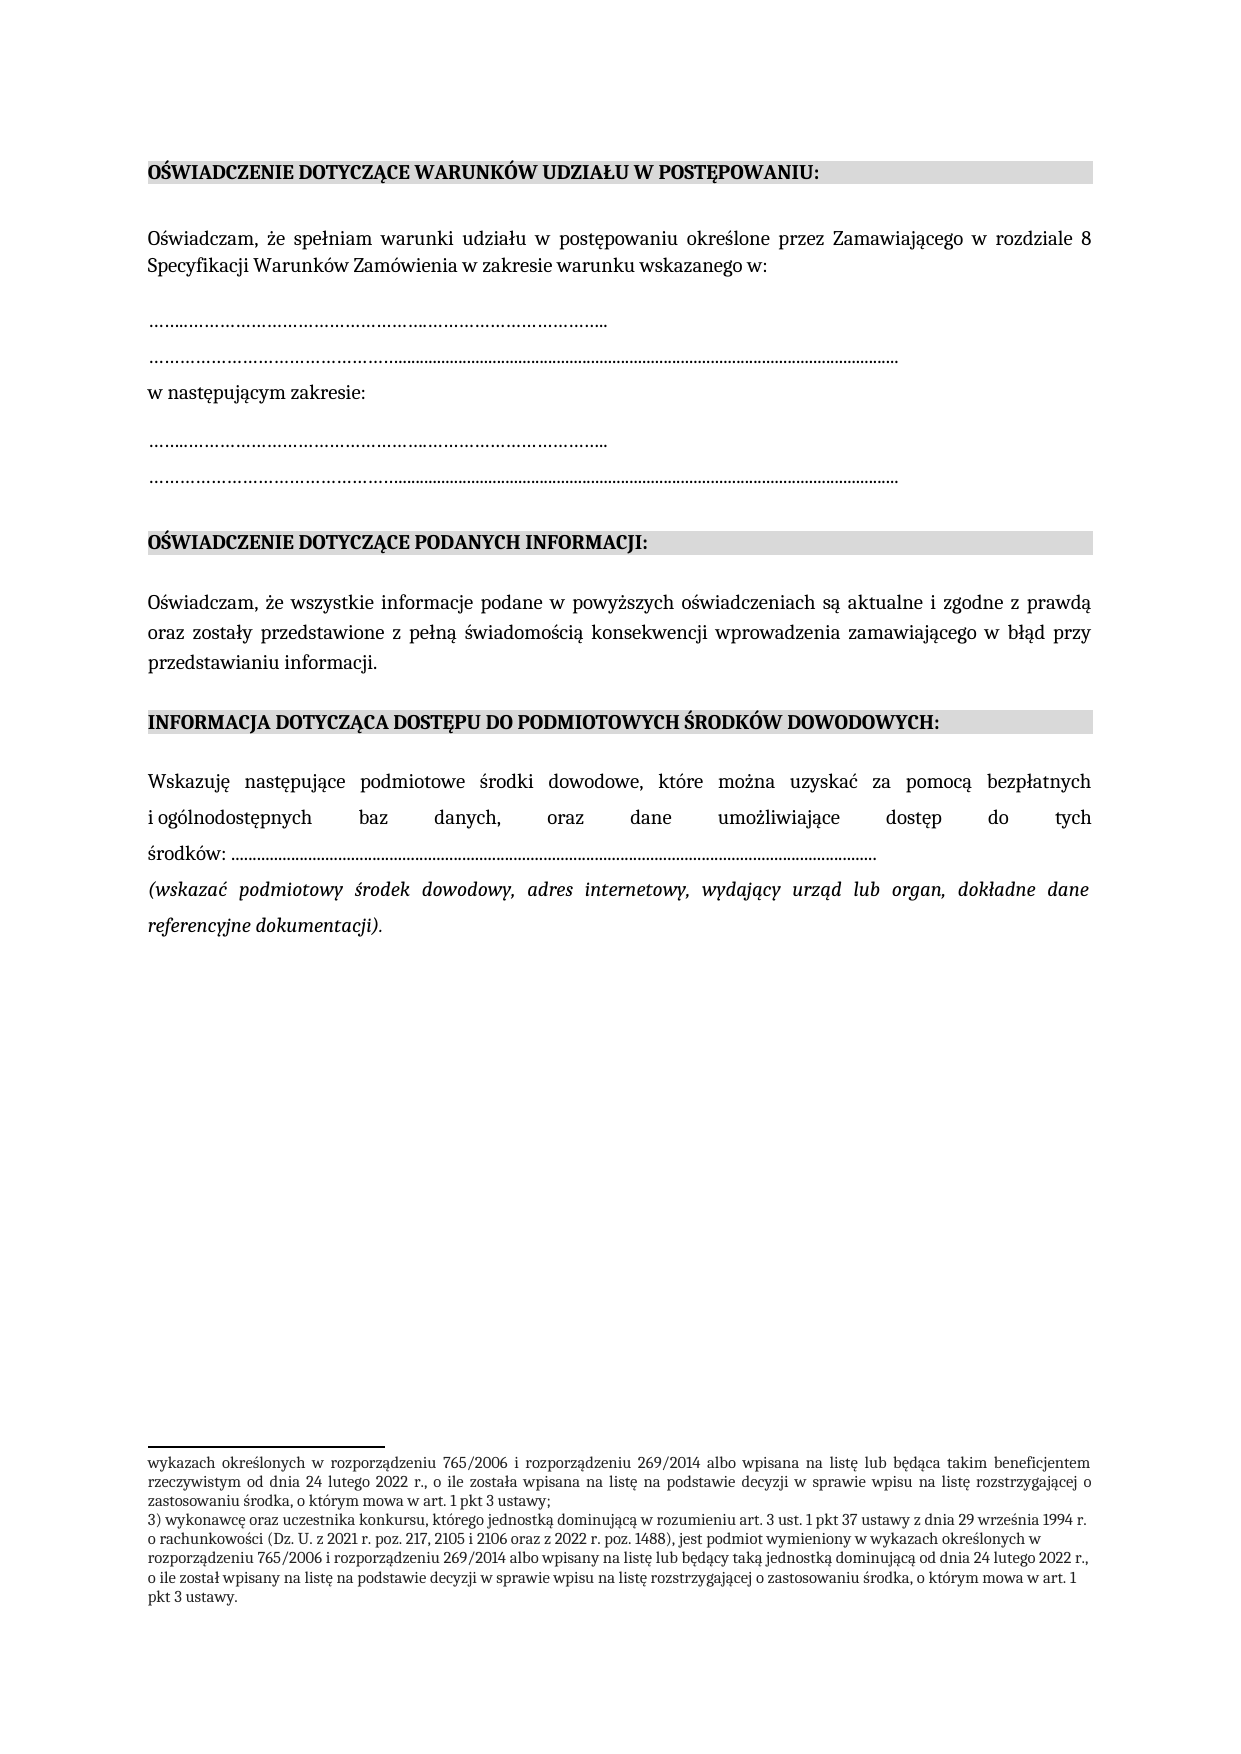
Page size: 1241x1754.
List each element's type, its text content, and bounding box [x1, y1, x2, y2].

text ……..……………………………………….……………………………..…………………………………………..................................................................................................................... [148, 309, 1093, 369]
text Wskazuję następujące podmiotowe środki dowodowe, które można uzyskać za pomocą bezpłatnych i ogólnodostępnych baz danych, oraz dane umożliwiające dostęp do tych środków: ....................................................................................................................................................... [148, 770, 1093, 866]
text INFORMACJA DOTYCZĄCA DOSTĘPU DO PODMIOTOWYCH ŚRODKÓW DOWODOWYCH: [148, 710, 1093, 734]
text OŚWIADCZENIE DOTYCZĄCE PODANYCH INFORMACJI: [148, 531, 1093, 555]
text (wskazać podmiotowy środek dowodowy, adres internetowy, wydający urząd lub organ, dokładne dane referencyjne dokumentacji). [148, 878, 1093, 938]
text OŚWIADCZENIE DOTYCZĄCE WARUNKÓW UDZIAŁU W POSTĘPOWANIU: [148, 161, 1093, 184]
text w następującym zakresie: [148, 381, 1093, 405]
text Oświadczam, że wszystkie informacje podane w powyższych oświadczeniach są aktualne i zgodne z prawdą oraz zostały przedstawione z pełną świadomością konsekwencji wprowadzenia zamawiającego w błąd przy przedstawianiu informacji. [148, 591, 1093, 674]
text ……..……………………………………….……………………………..…………………………………………..................................................................................................................... [148, 429, 1093, 489]
text Oświadczam, że spełniam warunki udziału w postępowaniu określone przez Zamawiającego w rozdziale 8 Specyfikacji Warunków Zamówienia w zakresie warunku wskazanego w: [148, 226, 1093, 278]
